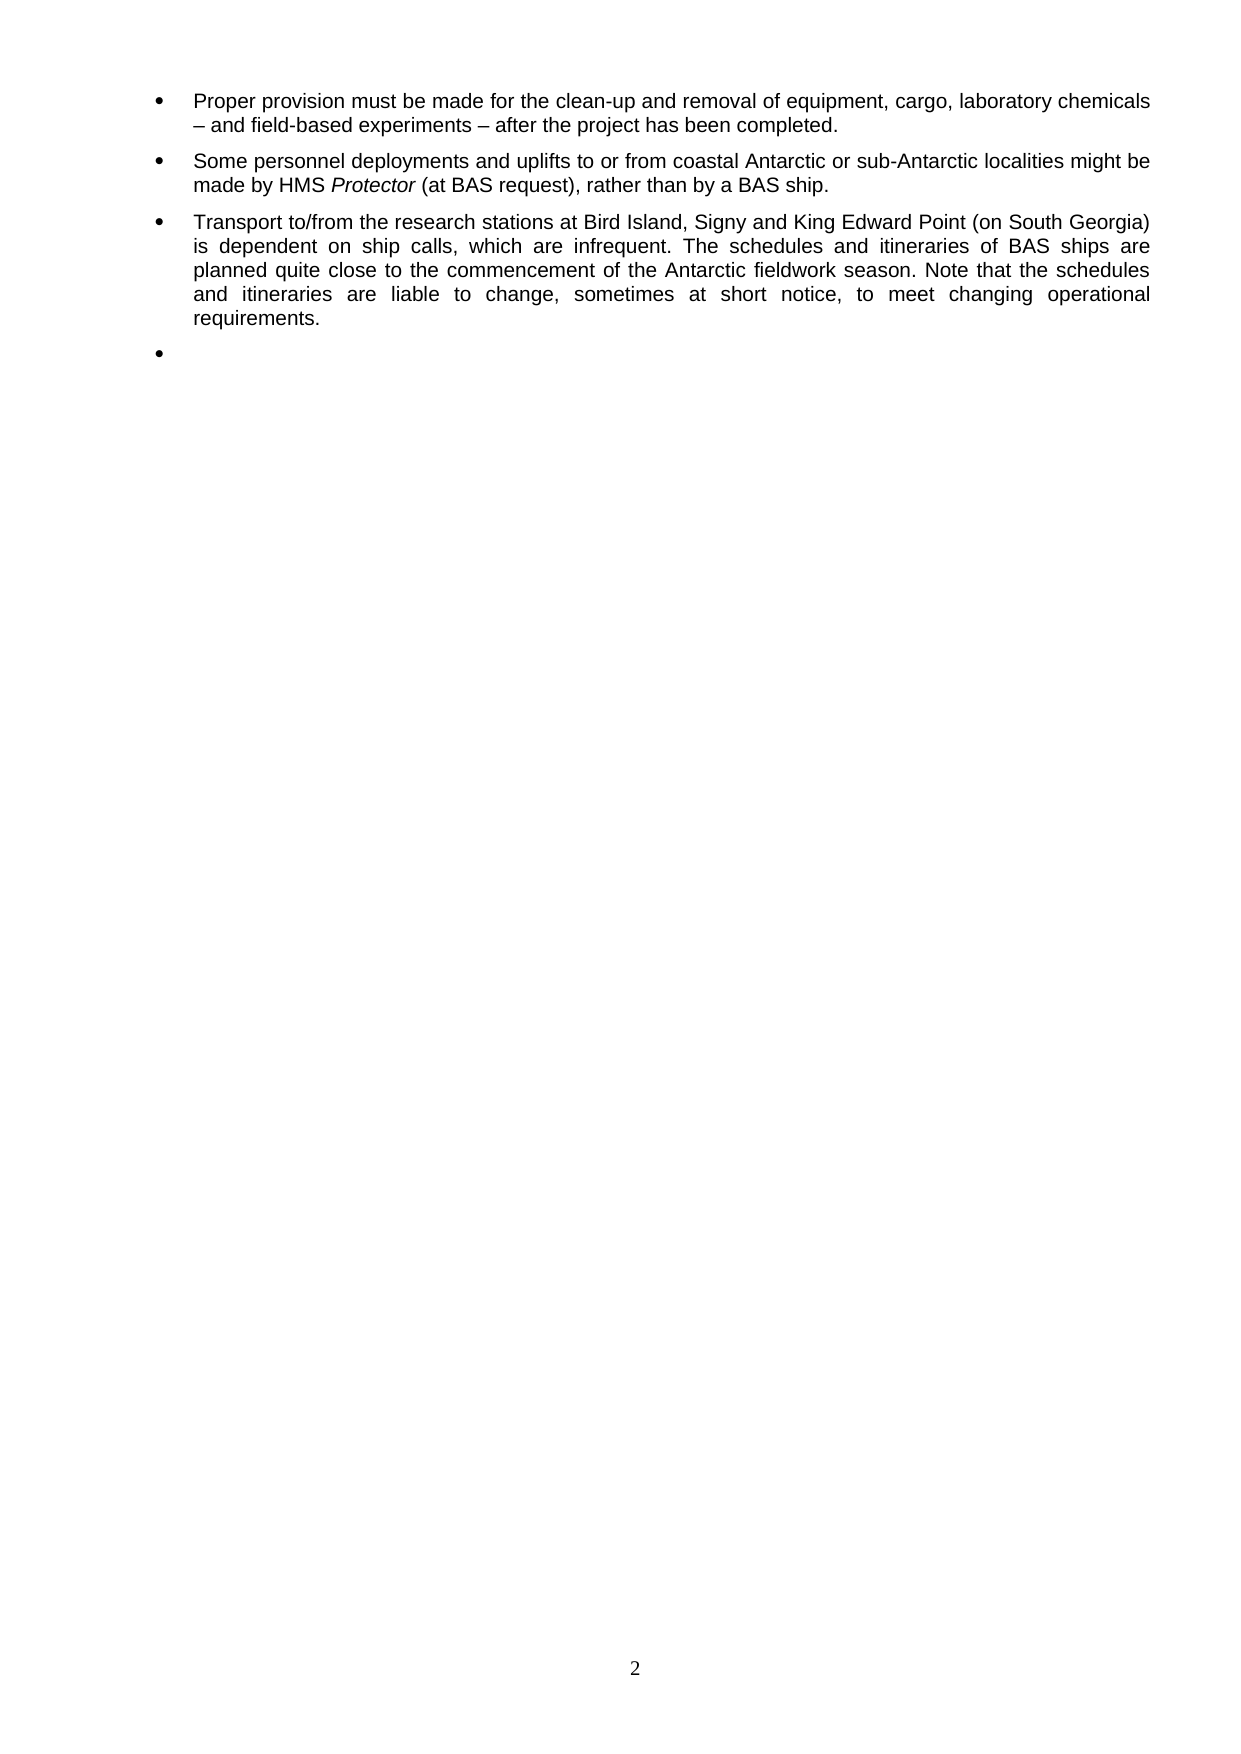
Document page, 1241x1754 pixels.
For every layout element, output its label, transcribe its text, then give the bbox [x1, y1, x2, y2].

list Transport to/from the research stations at Bird Island, Signy and King Edward Point (on South Georgia) is dependent on ship calls, which are infrequent. The schedules and itineraries of BAS ships are planned quite close to the commencement of the Antarctic fieldwork season. Note that the schedules and itineraries are liable to change, sometimes at short notice, to meet changing operational requirements. [156, 210, 1152, 329]
list Proper provision must be made for the clean-up and removal of equipment, cargo, laboratory chemicals – and field-based experiments – after the project has been completed. [156, 89, 1152, 137]
list Some personnel deployments and uplifts to or from coastal Antarctic or sub-Antarctic localities might be made by HMS Protector (at BAS request), rather than by a BAS ship. [156, 149, 1152, 197]
